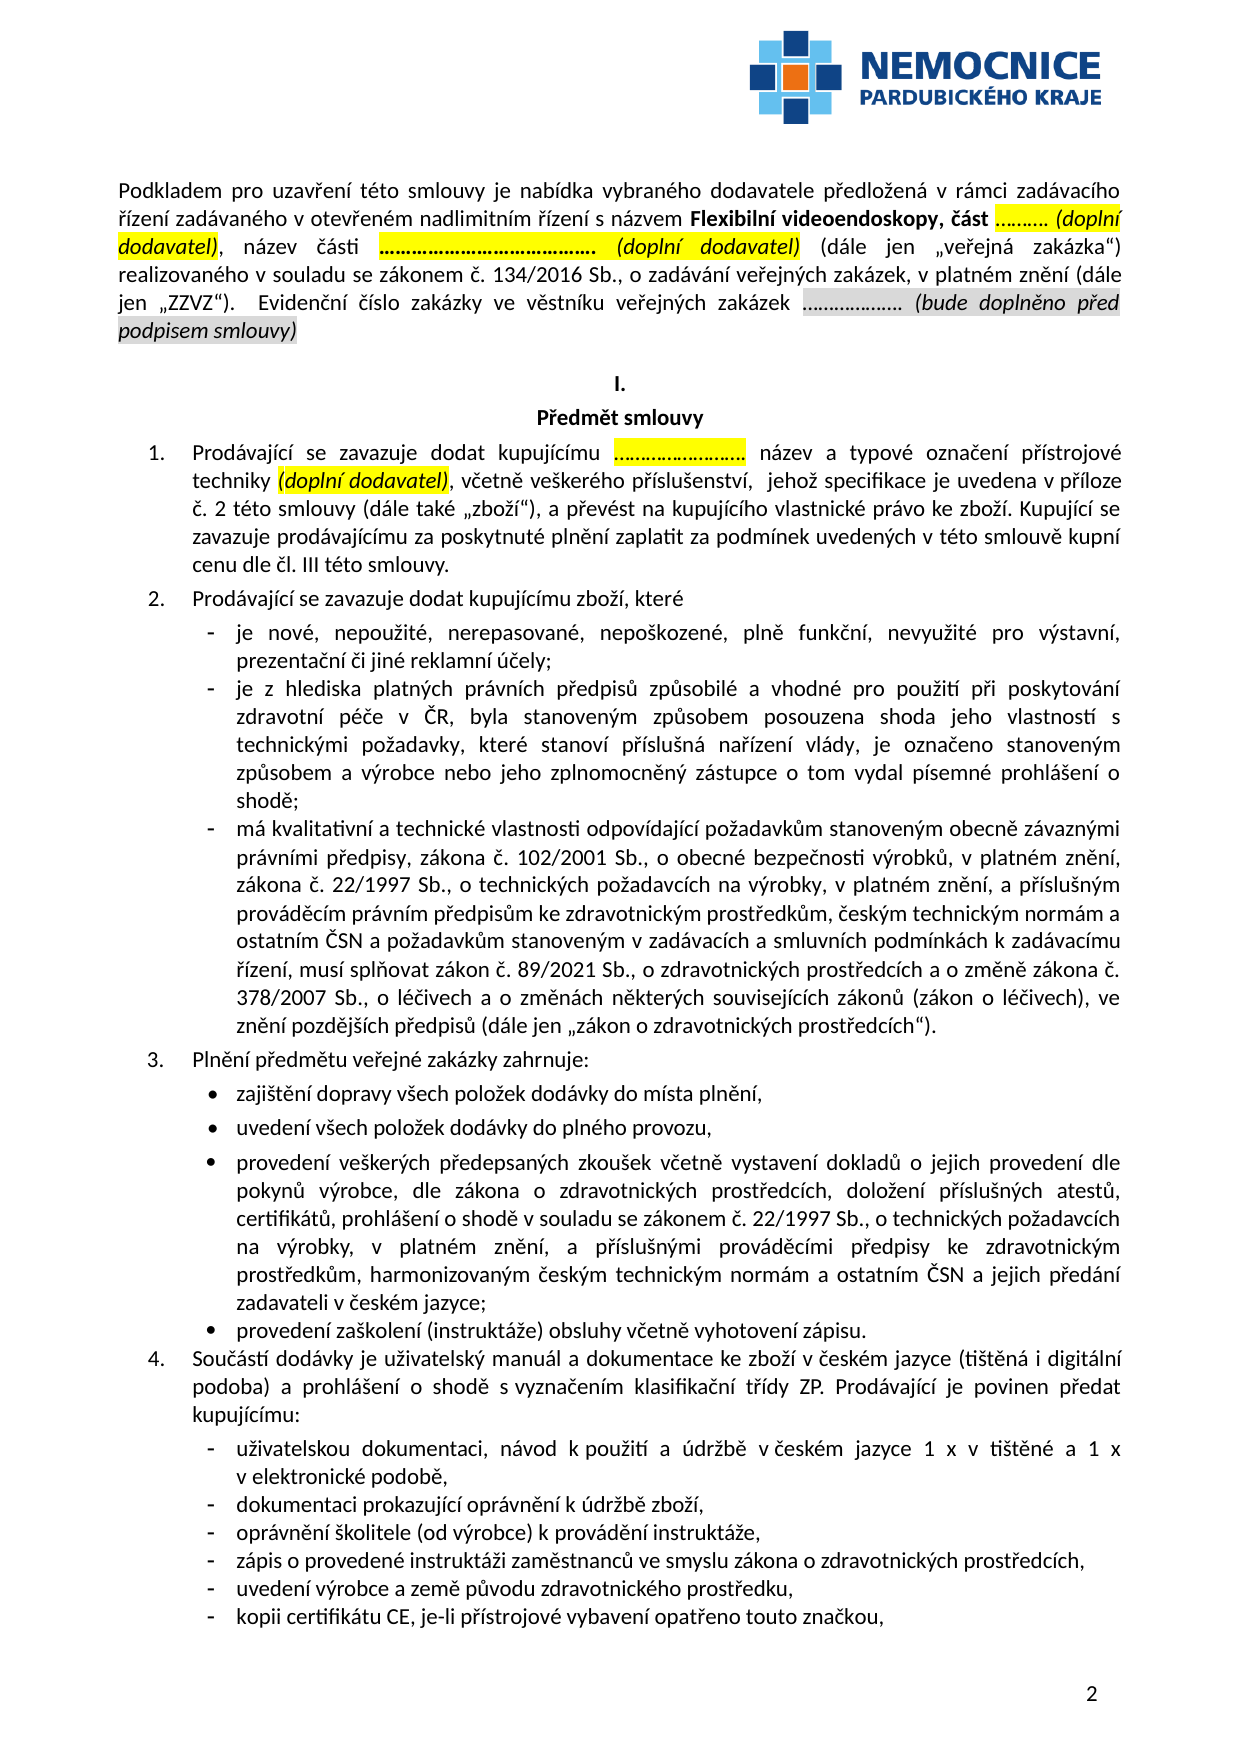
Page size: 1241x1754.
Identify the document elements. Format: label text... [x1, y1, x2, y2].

list provedení zaškolení (instruktáže) obsluhy včetně vyhotovení zápisu. [207, 1316, 1122, 1344]
text I. [118, 369, 1122, 397]
list Součástí dodávky je uživatelský manuál a dokumentace ke zboží v českém jazyce (tištěná i digitální podoba) a prohlášení o shodě s vyznačením klasifikační třídy ZP. Prodávající je povinen předat kupujícímu: [148, 1344, 1122, 1428]
list dokumentaci prokazující oprávnění k údržbě zboží, [207, 1490, 1122, 1518]
list kopii certifikátu CE, je-li přístrojové vybavení opatřeno touto značkou, [207, 1602, 1122, 1630]
text Podkladem pro uzavření této smlouvy je nabídka vybraného dodavatele předložená v rámci zadávacího řízení zadávaného v otevřeném nadlimitním řízení s názvem Flexibilní videoendoskopy, část ………. (doplní dodavatel), název části …………………………………. (doplní dodavatel) (dále jen „veřejná zakázka“) realizovaného v souladu se zákonem č. 134/2016 Sb., o zadávání veřejných zakázek, v platném znění (dále jen „ZZVZ“). Evidenční číslo zakázky ve věstníku veřejných zakázek ………………. (bude doplněno před podpisem smlouvy) [118, 176, 1122, 344]
list oprávnění školitele (od výrobce) k provádění instruktáže, [207, 1518, 1122, 1546]
list zápis o provedené instruktáži zaměstnanců ve smyslu zákona o zdravotnických prostředcích, [207, 1546, 1122, 1574]
text • zajištění dopravy všech položek dodávky do místa plnění, [118, 1079, 1122, 1107]
text Předmět smlouvy [118, 403, 1122, 432]
list Prodávající se zavazuje dodat kupujícímu ……………………. název a typové označení přístrojové techniky (doplní dodavatel), včetně veškerého příslušenství, jehož specifikace je uvedena v příloze č. 2 této smlouvy (dále také „zboží“), a převést na kupujícího vlastnické právo ke zboží. Kupující se zavazuje prodávajícímu za poskytnuté plnění zaplatit za podmínek uvedených v této smlouvě kupní cenu dle čl. III této smlouvy. [148, 438, 1122, 578]
list Prodávající se zavazuje dodat kupujícímu zboží, které [148, 584, 1122, 612]
list je nové, nepoužité, nerepasované, nepoškozené, plně funkční, nevyužité pro výstavní, prezentační či jiné reklamní účely; [207, 618, 1122, 674]
list má kvalitativní a technické vlastnosti odpovídající požadavkům stanoveným obecně závaznými právními předpisy, zákona č. 102/2001 Sb., o obecné bezpečnosti výrobků, v platném znění, zákona č. 22/1997 Sb., o technických požadavcích na výrobky, v platném znění, a příslušným prováděcím právním předpisům ke zdravotnickým prostředkům, českým technickým normám a ostatním ČSN a požadavkům stanoveným v zadávacích a smluvních podmínkách k zadávacímu řízení, musí splňovat zákon č. 89/2021 Sb., o zdravotnických prostředcích a o změně zákona č. 378/2007 Sb., o léčivech a o změnách některých souvisejících zákonů (zákon o léčivech), ve znění pozdějších předpisů (dále jen „zákon o zdravotnických prostředcích“). [207, 814, 1122, 1039]
list provedení veškerých předepsaných zkoušek včetně vystavení dokladů o jejich provedení dle pokynů výrobce, dle zákona o zdravotnických prostředcích, doložení příslušných atestů, certifikátů, prohlášení o shodě v souladu se zákonem č. 22/1997 Sb., o technických požadavcích na výrobky, v platném znění, a příslušnými prováděcími předpisy ke zdravotnickým prostředkům, harmonizovaným českým technickým normám a ostatním ČSN a jejich předání zadavateli v českém jazyce; [207, 1148, 1122, 1316]
list uvedení výrobce a země původu zdravotnického prostředku, [207, 1574, 1122, 1602]
list Plnění předmětu veřejné zakázky zahrnuje: [147, 1045, 1122, 1073]
text • uvedení všech položek dodávky do plného provozu, [118, 1113, 1122, 1142]
picture [748, 29, 1101, 125]
list je z hlediska platných právních předpisů způsobilé a vhodné pro použití při poskytování zdravotní péče v ČR, byla stanoveným způsobem posouzena shoda jeho vlastností s technickými požadavky, které stanoví příslušná nařízení vlády, je označeno stanoveným způsobem a výrobce nebo jeho zplnomocněný zástupce o tom vydal písemné prohlášení o shodě; [207, 674, 1122, 814]
list uživatelskou dokumentaci, návod k použití a údržbě v českém jazyce 1 x v tištěné a 1 x v elektronické podobě, [207, 1434, 1122, 1490]
